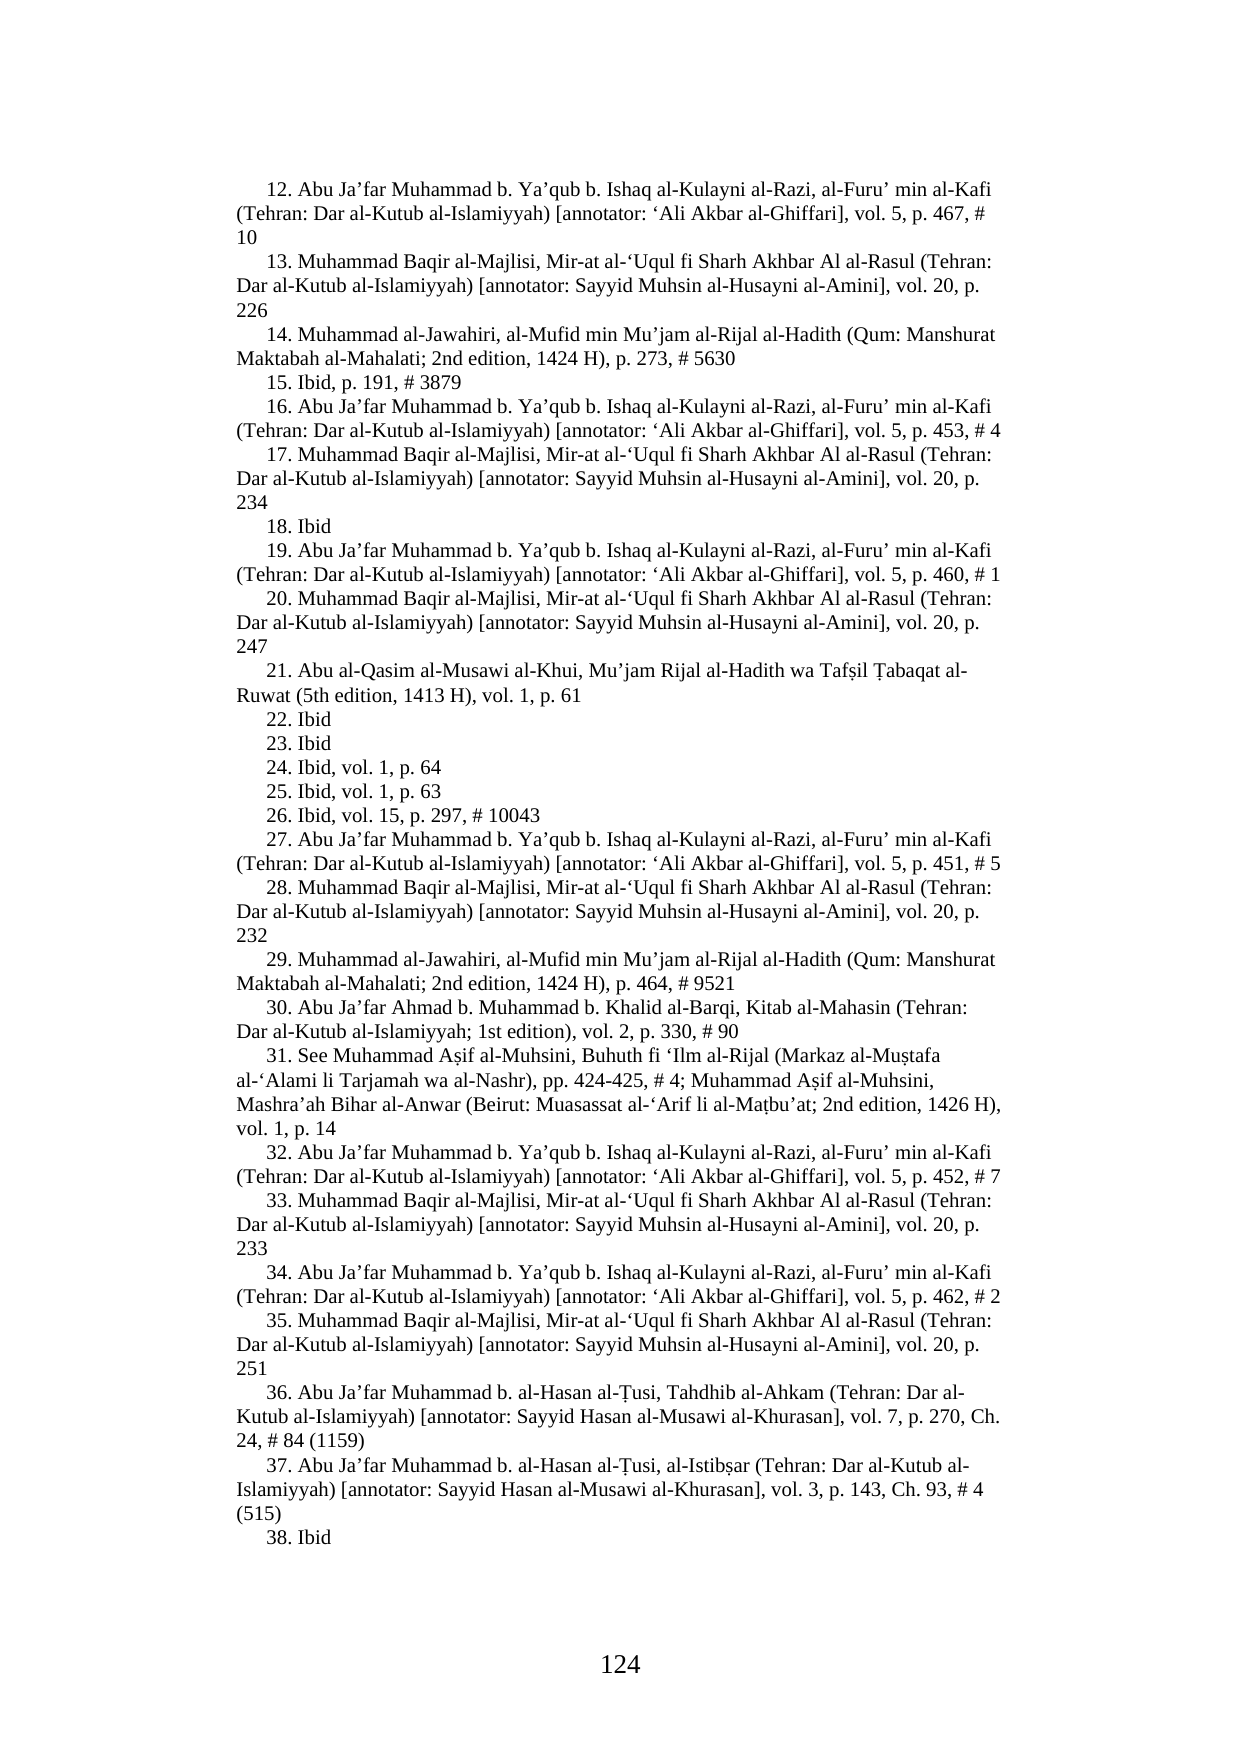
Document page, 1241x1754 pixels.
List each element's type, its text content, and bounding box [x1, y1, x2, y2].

text 23. Ibid [236, 731, 1004, 755]
text 12. Abu Ja’far Muhammad b. Ya’qub b. Ishaq al-Kulayni al-Razi, al-Furu’ min al-Kafi (Tehran: Dar al-Kutub al-Islamiyyah) [annotator: ‘Ali Akbar al-Ghiffari], vol. 5, p. 467, # 10 [236, 177, 1004, 249]
text 38. Ibid [236, 1525, 1004, 1549]
text 18. Ibid [236, 514, 1004, 538]
text 21. Abu al-Qasim al-Musawi al-Khui, Mu’jam Rijal al-Hadith wa Tafṣil Ṭabaqat al-Ruwat (5th edition, 1413 H), vol. 1, p. 61 [236, 658, 1004, 707]
text 34. Abu Ja’far Muhammad b. Ya’qub b. Ishaq al-Kulayni al-Razi, al-Furu’ min al-Kafi (Tehran: Dar al-Kutub al-Islamiyyah) [annotator: ‘Ali Akbar al-Ghiffari], vol. 5, p. 462, # 2 [236, 1260, 1004, 1308]
text 29. Muhammad al-Jawahiri, al-Mufid min Mu’jam al-Rijal al-Hadith (Qum: Manshurat Maktabah al-Mahalati; 2nd edition, 1424 H), p. 464, # 9521 [236, 947, 1004, 995]
text 24. Ibid, vol. 1, p. 64 [236, 755, 1004, 779]
text 28. Muhammad Baqir al-Majlisi, Mir-at al-‘Uqul fi Sharh Akhbar Al al-Rasul (Tehran: Dar al-Kutub al-Islamiyyah) [annotator: Sayyid Muhsin al-Husayni al-Amini], vol. 20, p. 232 [236, 875, 1004, 947]
text 32. Abu Ja’far Muhammad b. Ya’qub b. Ishaq al-Kulayni al-Razi, al-Furu’ min al-Kafi (Tehran: Dar al-Kutub al-Islamiyyah) [annotator: ‘Ali Akbar al-Ghiffari], vol. 5, p. 452, # 7 [236, 1140, 1004, 1188]
text 26. Ibid, vol. 15, p. 297, # 10043 [236, 803, 1004, 827]
text 27. Abu Ja’far Muhammad b. Ya’qub b. Ishaq al-Kulayni al-Razi, al-Furu’ min al-Kafi (Tehran: Dar al-Kutub al-Islamiyyah) [annotator: ‘Ali Akbar al-Ghiffari], vol. 5, p. 451, # 5 [236, 827, 1004, 875]
text 16. Abu Ja’far Muhammad b. Ya’qub b. Ishaq al-Kulayni al-Razi, al-Furu’ min al-Kafi (Tehran: Dar al-Kutub al-Islamiyyah) [annotator: ‘Ali Akbar al-Ghiffari], vol. 5, p. 453, # 4 [236, 394, 1004, 442]
text 13. Muhammad Baqir al-Majlisi, Mir-at al-‘Uqul fi Sharh Akhbar Al al-Rasul (Tehran: Dar al-Kutub al-Islamiyyah) [annotator: Sayyid Muhsin al-Husayni al-Amini], vol. 20, p. 226 [236, 249, 1004, 322]
text 35. Muhammad Baqir al-Majlisi, Mir-at al-‘Uqul fi Sharh Akhbar Al al-Rasul (Tehran: Dar al-Kutub al-Islamiyyah) [annotator: Sayyid Muhsin al-Husayni al-Amini], vol. 20, p. 251 [236, 1308, 1004, 1380]
text 14. Muhammad al-Jawahiri, al-Mufid min Mu’jam al-Rijal al-Hadith (Qum: Manshurat Maktabah al-Mahalati; 2nd edition, 1424 H), p. 273, # 5630 [236, 322, 1004, 370]
text 37. Abu Ja’far Muhammad b. al-Hasan al-Ṭusi, al-Istibṣar (Tehran: Dar al-Kutub al-Islamiyyah) [annotator: Sayyid Hasan al-Musawi al-Khurasan], vol. 3, p. 143, Ch. 93, # 4 (515) [236, 1452, 1004, 1525]
text 31. See Muhammad Aṣif al-Muhsini, Buhuth fi ‘Ilm al-Rijal (Markaz al-Muṣtafa al-‘Alami li Tarjamah wa al-Nashr), pp. 424-425, # 4; Muhammad Aṣif al-Muhsini, Mashra’ah Bihar al-Anwar (Beirut: Muasassat al-‘Arif li al-Maṭbu’at; 2nd edition, 1426 H), vol. 1, p. 14 [236, 1043, 1004, 1140]
text 20. Muhammad Baqir al-Majlisi, Mir-at al-‘Uqul fi Sharh Akhbar Al al-Rasul (Tehran: Dar al-Kutub al-Islamiyyah) [annotator: Sayyid Muhsin al-Husayni al-Amini], vol. 20, p. 247 [236, 586, 1004, 658]
text 19. Abu Ja’far Muhammad b. Ya’qub b. Ishaq al-Kulayni al-Razi, al-Furu’ min al-Kafi (Tehran: Dar al-Kutub al-Islamiyyah) [annotator: ‘Ali Akbar al-Ghiffari], vol. 5, p. 460, # 1 [236, 538, 1004, 586]
text 33. Muhammad Baqir al-Majlisi, Mir-at al-‘Uqul fi Sharh Akhbar Al al-Rasul (Tehran: Dar al-Kutub al-Islamiyyah) [annotator: Sayyid Muhsin al-Husayni al-Amini], vol. 20, p. 233 [236, 1188, 1004, 1260]
text 25. Ibid, vol. 1, p. 63 [236, 779, 1004, 803]
text 36. Abu Ja’far Muhammad b. al-Hasan al-Ṭusi, Tahdhib al-Ahkam (Tehran: Dar al-Kutub al-Islamiyyah) [annotator: Sayyid Hasan al-Musawi al-Khurasan], vol. 7, p. 270, Ch. 24, # 84 (1159) [236, 1380, 1004, 1452]
text 15. Ibid, p. 191, # 3879 [236, 370, 1004, 394]
text 30. Abu Ja’far Ahmad b. Muhammad b. Khalid al-Barqi, Kitab al-Mahasin (Tehran: Dar al-Kutub al-Islamiyyah; 1st edition), vol. 2, p. 330, # 90 [236, 995, 1004, 1043]
text 22. Ibid [236, 707, 1004, 731]
text 17. Muhammad Baqir al-Majlisi, Mir-at al-‘Uqul fi Sharh Akhbar Al al-Rasul (Tehran: Dar al-Kutub al-Islamiyyah) [annotator: Sayyid Muhsin al-Husayni al-Amini], vol. 20, p. 234 [236, 442, 1004, 514]
